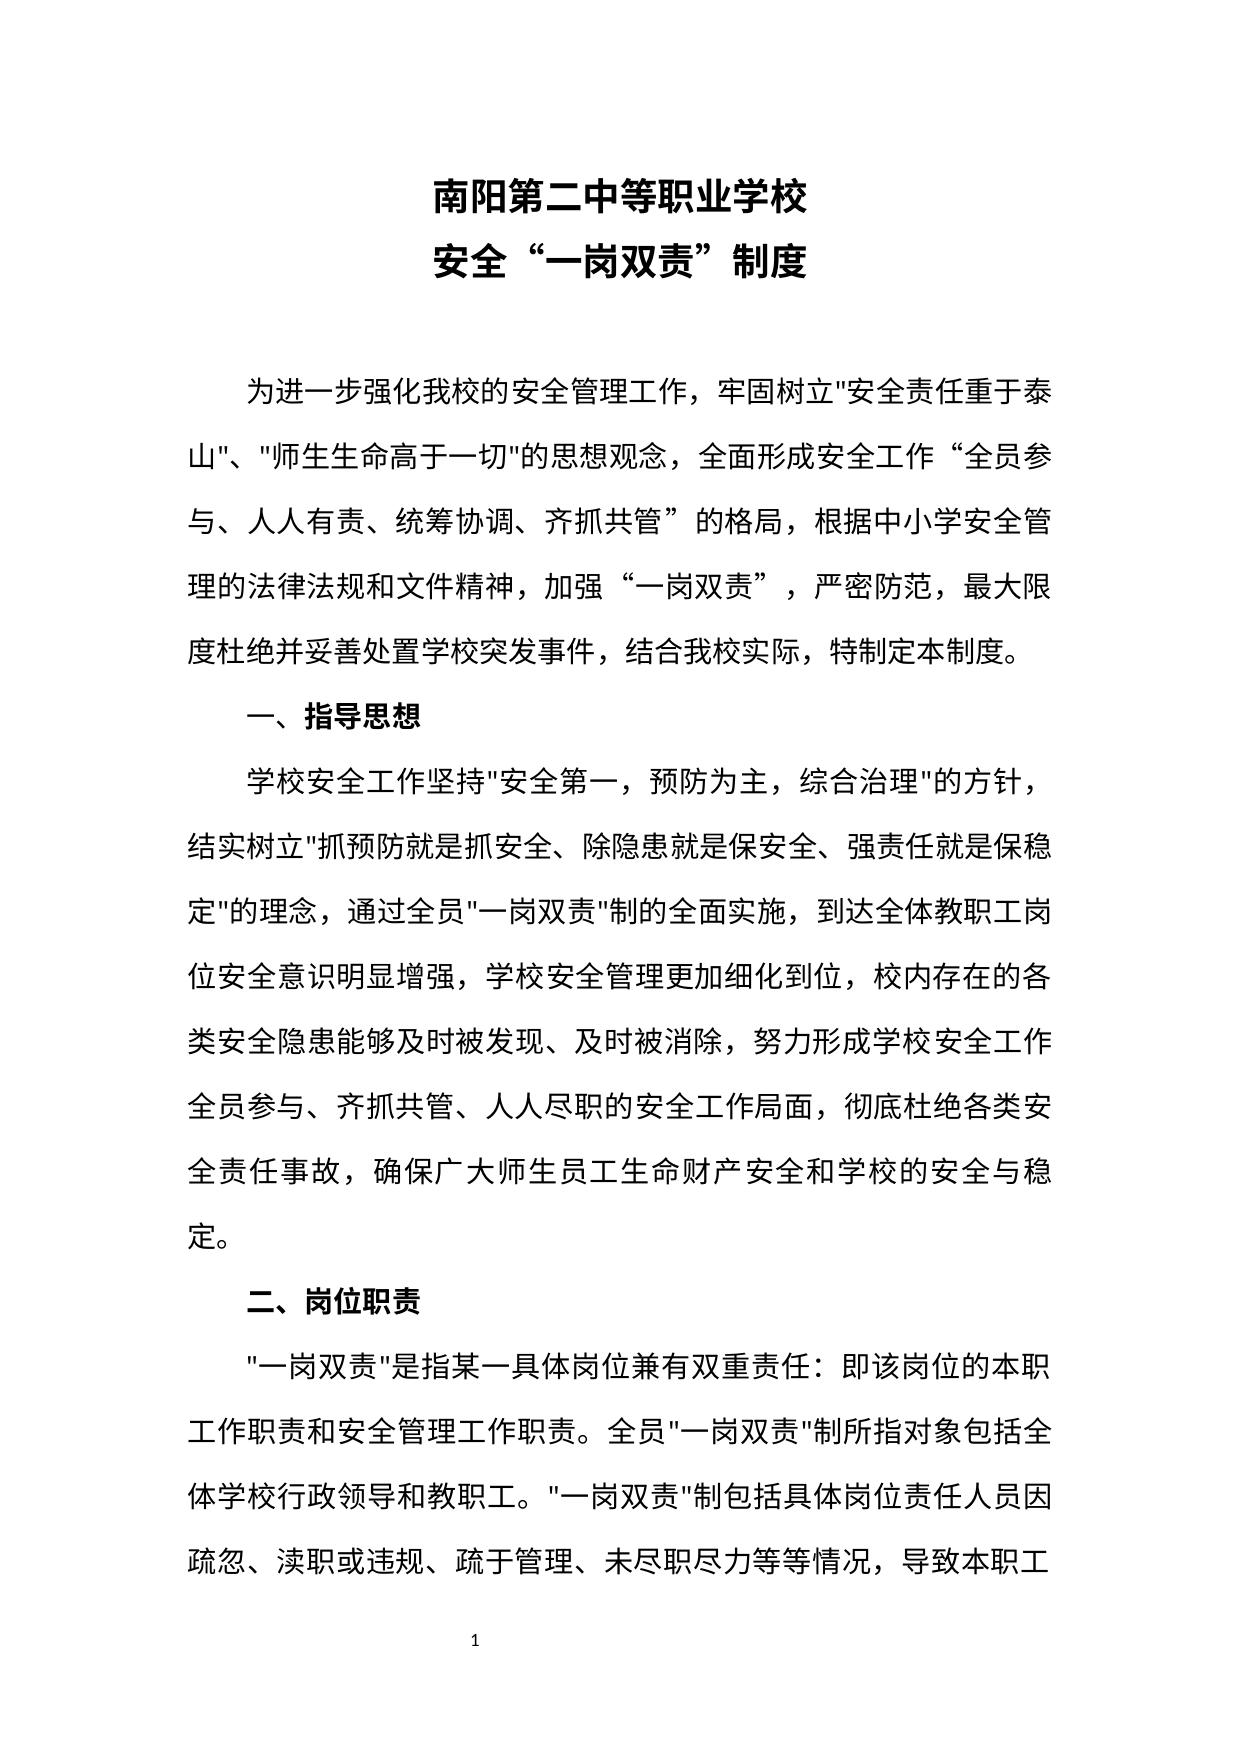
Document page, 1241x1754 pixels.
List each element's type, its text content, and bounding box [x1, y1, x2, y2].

list 岗位职责 [187, 1267, 1053, 1332]
text 南阳第二中等职业学校 [187, 162, 1053, 227]
list 指导思想 [187, 682, 1053, 747]
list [187, 1332, 1053, 1592]
text 安全“一岗双责”制度 [187, 227, 1053, 292]
text 为进一步强化我校的安全管理工作，牢固树立"安全责任重于泰山"、"师生生命高于一切"的思想观念，全面形成安全工作“全员参与、人人有责、统筹协调、齐抓共管”的格局，根据中小学安全管理的法律法规和文件精神，加强“一岗双责”，严密防范，最大限度杜绝并妥善处置学校突发事件，结合我校实际，特制定本制度。 [187, 357, 1053, 682]
list 学校安全工作坚持"安全第一，预防为主，综合治理"的方针，结实树立"抓预防就是抓安全、除隐患就是保安全、强责任就是保稳定"的理念，通过全员"一岗双责"制的全面实施，到达全体教职工岗位安全意识明显增强，学校安全管理更加细化到位，校内存在的各类安全隐患能够及时被发现、及时被消除，努力形成学校安全工作全员参与、齐抓共管、人人尽职的安全工作局面，彻底杜绝各类安全责任事故，确保广大师生员工生命财产安全和学校的安全与稳定。 [187, 747, 1053, 1267]
